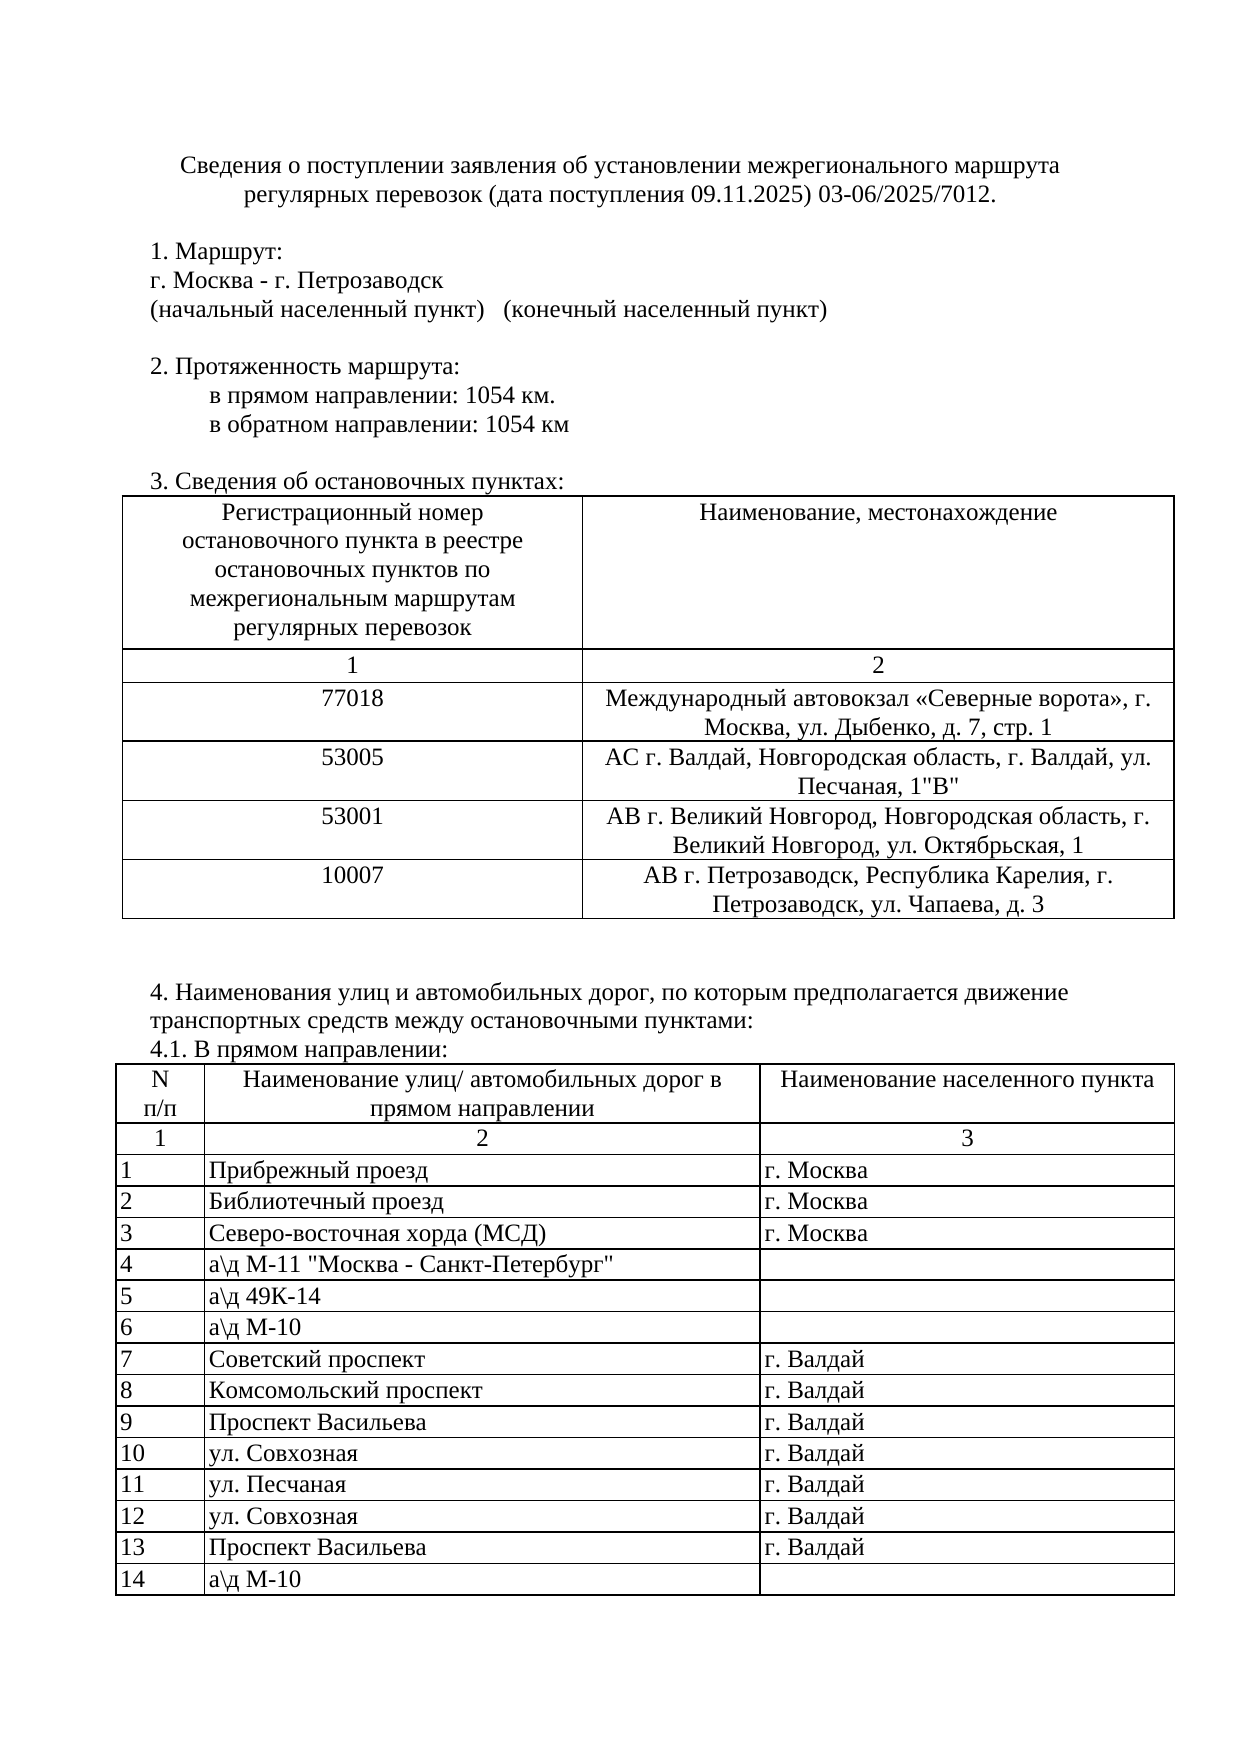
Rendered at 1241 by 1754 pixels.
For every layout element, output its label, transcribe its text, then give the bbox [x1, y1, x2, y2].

table_cell а\д М-10 [205, 1312, 759, 1342]
table_header Наименование, местонахождение [583, 497, 1173, 648]
table_cell Советский проспект [205, 1344, 759, 1374]
table_cell [761, 1312, 1174, 1342]
table_header Наименование населенного пункта [761, 1065, 1174, 1122]
table_cell 10007 [123, 860, 582, 918]
text 2. Протяженность маршрута: [150, 351, 1090, 380]
table_cell г. Москва [761, 1218, 1174, 1248]
table_cell 77018 [123, 683, 582, 740]
table_cell ул. Совхозная [205, 1438, 759, 1468]
table_cell 12 [117, 1501, 204, 1531]
text 4. Наименования улиц и автомобильных дорог, по которым предполагается движение транспортных средств между остановочными пунктами: [150, 977, 1090, 1034]
text Сведения о поступлении заявления об установлении межрегионального маршрута регулярных перевозок (дата поступления 09.11.2025) 03-06/2025/7012. [150, 150, 1090, 207]
text г. Москва - г. Петрозаводск [150, 265, 1090, 294]
table_cell АВ г. Великий Новгород, Новгородская область, г. Великий Новгород, ул. Октябрьская, 1 [583, 801, 1173, 858]
table_cell 9 [117, 1407, 204, 1437]
table_cell 8 [117, 1375, 204, 1405]
table_cell 5 [117, 1281, 204, 1311]
table_cell АВ г. Петрозаводск, Республика Карелия, г. Петрозаводск, ул. Чапаева, д. 3 [583, 860, 1173, 918]
table_cell 2 [117, 1187, 204, 1216]
table_cell Прибрежный проезд [205, 1155, 759, 1185]
table_cell Международный автовокзал «Северные ворота», г. Москва, ул. Дыбенко, д. 7, стр. 1 [583, 683, 1173, 740]
table_cell 1 [117, 1155, 204, 1185]
table_cell 1 [117, 1124, 204, 1153]
text (начальный населенный пункт) (конечный населенный пункт) [150, 294, 1090, 322]
table_cell г. Валдай [761, 1344, 1174, 1374]
table_cell ул. Песчаная [205, 1470, 759, 1499]
table_cell 1 [123, 650, 582, 681]
table_cell 10 [117, 1438, 204, 1468]
table_cell АС г. Валдай, Новгородская область, г. Валдай, ул. Песчаная, 1"В" [583, 742, 1173, 799]
table_cell Проспект Васильева [205, 1533, 759, 1562]
table_cell 53001 [123, 801, 582, 858]
table_cell Комсомольский проспект [205, 1375, 759, 1405]
text в прямом направлении: 1054 км. [150, 380, 1090, 409]
table_cell Проспект Васильева [205, 1407, 759, 1437]
table_cell г. Валдай [761, 1533, 1174, 1562]
table_cell ул. Совхозная [205, 1501, 759, 1531]
table_cell г. Валдай [761, 1375, 1174, 1405]
table_cell 7 [117, 1344, 204, 1374]
text 4.1. В прямом направлении: [150, 1034, 1090, 1063]
table_header N п/п [117, 1065, 204, 1122]
table_cell 3 [761, 1124, 1174, 1153]
text 3. Сведения об остановочных пунктах: [150, 466, 1090, 495]
table_cell Библиотечный проезд [205, 1187, 759, 1216]
table_cell 2 [583, 650, 1173, 681]
table_cell г. Валдай [761, 1470, 1174, 1499]
table_header Регистрационный номер остановочного пункта в реестре остановочных пунктов по межрегиональным маршрутам регулярных перевозок [123, 497, 582, 648]
table_cell 4 [117, 1250, 204, 1279]
table_cell [761, 1281, 1174, 1311]
table_cell 53005 [123, 742, 582, 799]
table_cell [761, 1250, 1174, 1279]
table_cell 11 [117, 1470, 204, 1499]
text 1. Маршрут: [150, 236, 1090, 265]
table_cell 6 [117, 1312, 204, 1342]
table_cell г. Москва [761, 1155, 1174, 1185]
table_cell 13 [117, 1533, 204, 1562]
table_cell 14 [117, 1564, 204, 1594]
text в обратном направлении: 1054 км [150, 409, 1090, 437]
table_cell 2 [205, 1124, 759, 1153]
table_cell г. Валдай [761, 1407, 1174, 1437]
table_cell а\д 49К-14 [205, 1281, 759, 1311]
table_cell г. Валдай [761, 1501, 1174, 1531]
table_cell 3 [117, 1218, 204, 1248]
table_cell а\д М-10 [205, 1564, 759, 1594]
table_header Наименование улиц/ автомобильных дорог в прямом направлении [205, 1065, 759, 1122]
table_cell [761, 1564, 1174, 1594]
table_cell а\д М-11 "Москва - Санкт-Петербург" [205, 1250, 759, 1279]
table_cell г. Валдай [761, 1438, 1174, 1468]
table_cell Северо-восточная хорда (МСД) [205, 1218, 759, 1248]
table_cell г. Москва [761, 1187, 1174, 1216]
